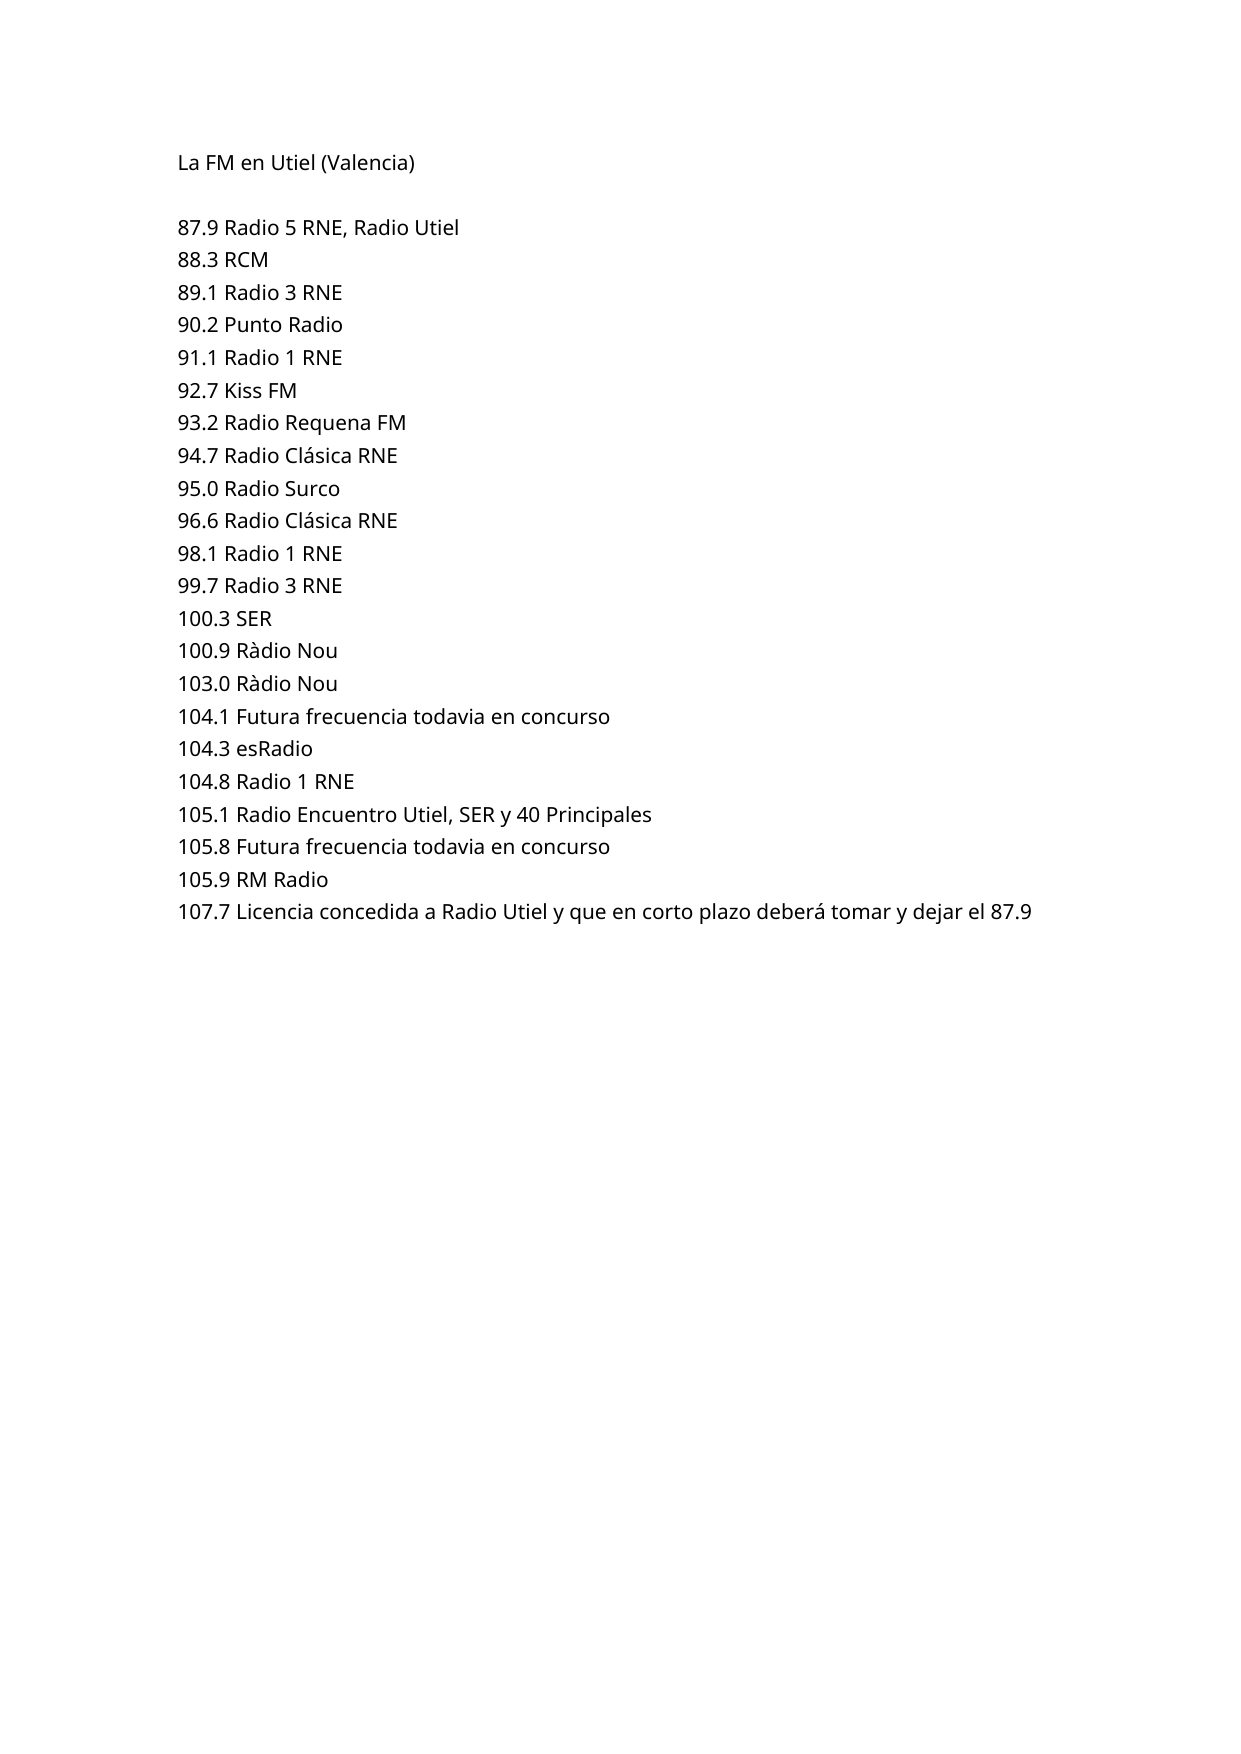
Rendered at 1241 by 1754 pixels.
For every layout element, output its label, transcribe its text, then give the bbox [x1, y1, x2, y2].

text La FM en Utiel (Valencia) 87.9 Radio 5 RNE, Radio Utiel 88.3 RCM 89.1 Radio 3 RNE 90.2 Punto Radio 91.1 Radio 1 RNE 92.7 Kiss FM 93.2 Radio Requena FM 94.7 Radio Clásica RNE 95.0 Radio Surco 96.6 Radio Clásica RNE 98.1 Radio 1 RNE 99.7 Radio 3 RNE 100.3 SER 100.9 Ràdio Nou 103.0 Ràdio Nou 104.1 Futura frecuencia todavia en concurso 104.3 esRadio 104.8 Radio 1 RNE 105.1 Radio Encuentro Utiel, SER y 40 Principales 105.8 Futura frecuencia todavia en concurso 105.9 RM Radio 107.7 Licencia concedida a Radio Utiel y que en corto plazo deberá tomar y dejar el 87.9 [177, 148, 1063, 926]
